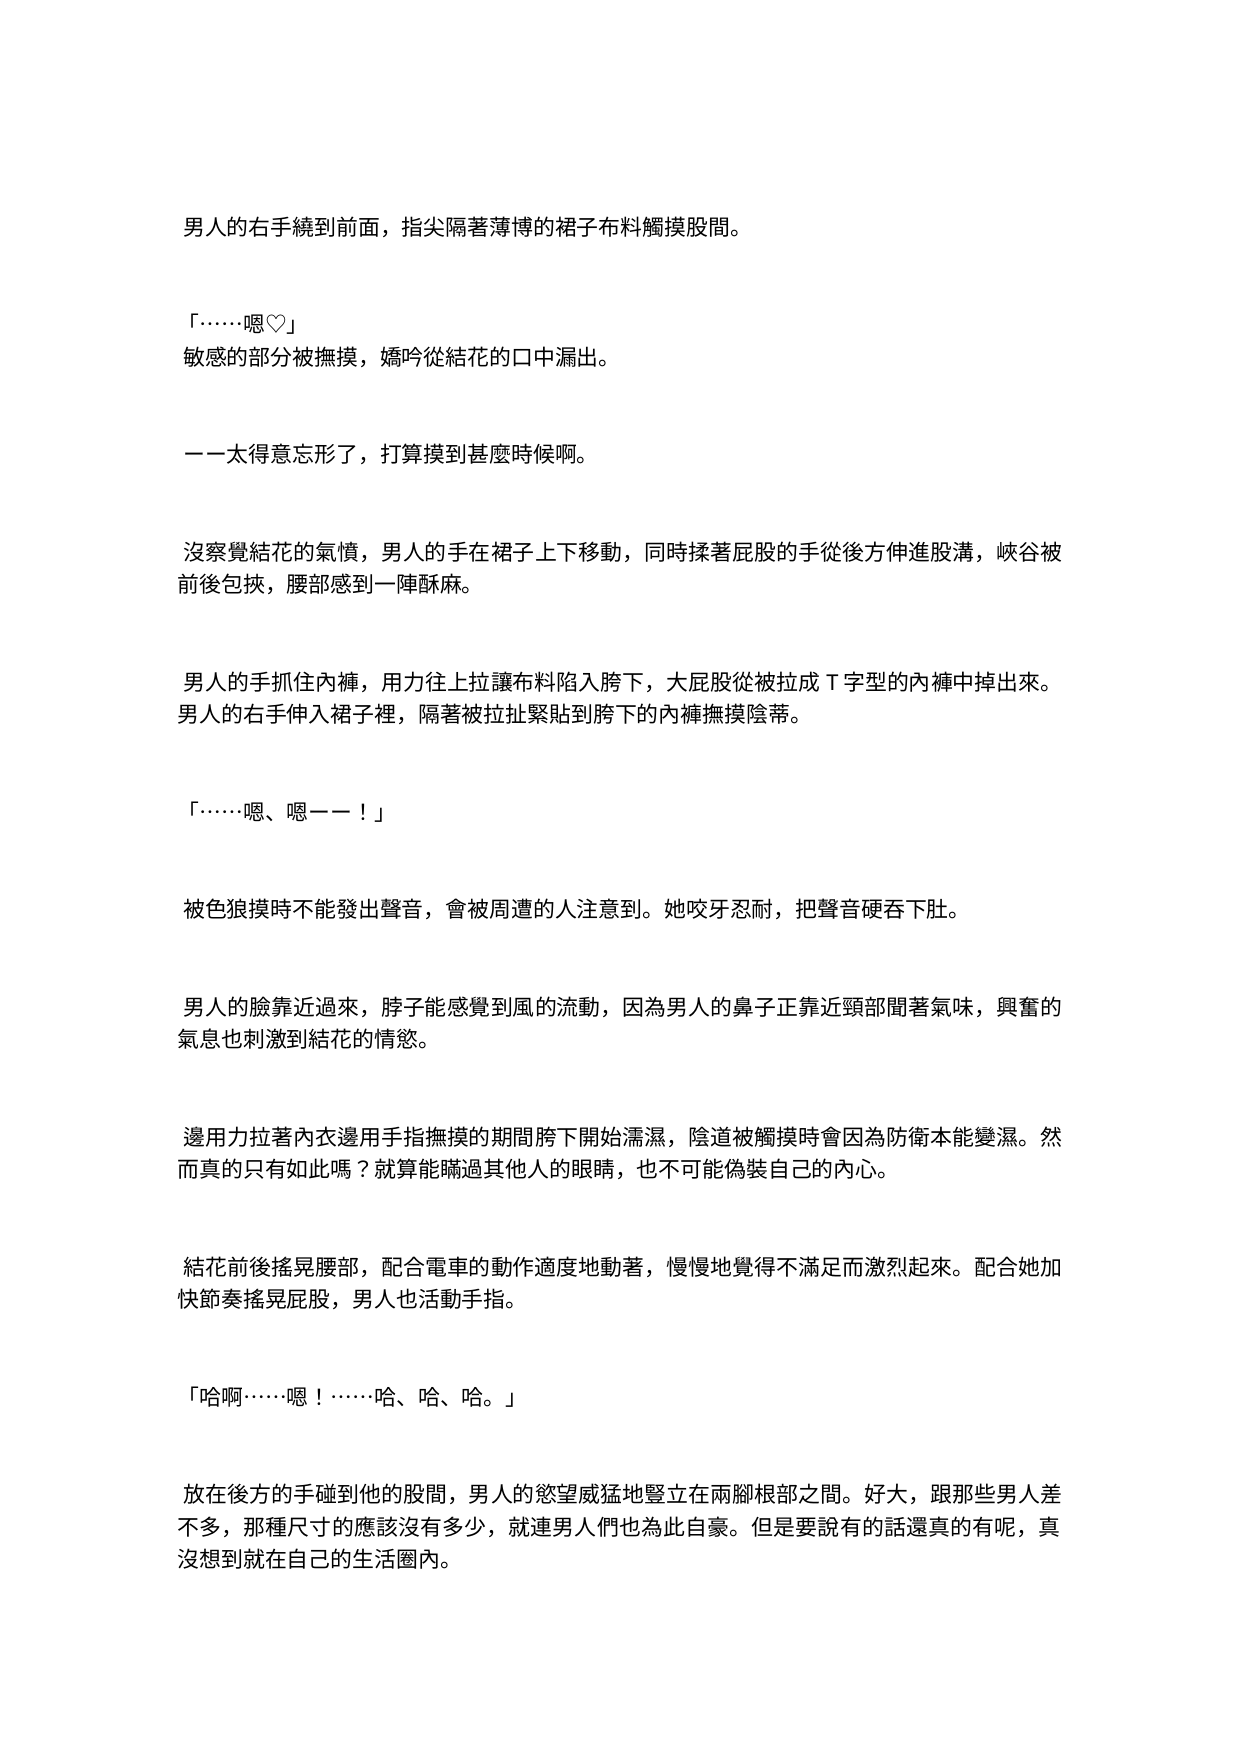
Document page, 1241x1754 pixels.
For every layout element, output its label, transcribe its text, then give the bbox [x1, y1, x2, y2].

text 「……嗯、嗯ーー！」 [177, 794, 1063, 827]
text ーー太得意忘形了，打算摸到甚麼時候啊。 [177, 437, 1063, 469]
text 放在後方的手碰到他的股間，男人的慾望威猛地豎立在兩腳根部之間。好大，跟那些男人差不多，那種尺寸的應該沒有多少，就連男人們也為此自豪。但是要說有的話還真的有呢，真沒想到就在自己的生活圈內。 [177, 1477, 1063, 1574]
text 被色狼摸時不能發出聲音，會被周遭的人注意到。她咬牙忍耐，把聲音硬吞下肚。 [177, 892, 1063, 924]
text 男人的右手繞到前面，指尖隔著薄博的裙子布料觸摸股間。 [177, 209, 1063, 242]
text 邊用力拉著內衣邊用手指撫摸的期間胯下開始濡濕，陰道被觸摸時會因為防衛本能變濕。然而真的只有如此嗎？就算能瞞過其他人的眼睛，也不可能偽裝自己的內心。 [177, 1119, 1063, 1184]
text 男人的手抓住內褲，用力往上拉讓布料陷入胯下，大屁股從被拉成T字型的內褲中掉出來。男人的右手伸入裙子裡，隔著被拉扯緊貼到胯下的內褲撫摸陰蒂。 [177, 664, 1063, 729]
text 敏感的部分被撫摸，嬌吟從結花的口中漏出。 [177, 339, 1063, 372]
text 「……嗯♡」 [177, 307, 1063, 339]
text 男人的臉靠近過來，脖子能感覺到風的流動，因為男人的鼻子正靠近頸部聞著氣味，興奮的氣息也刺激到結花的情慾。 [177, 989, 1063, 1054]
text 「哈啊……嗯！……哈、哈、哈。」 [177, 1379, 1063, 1412]
text 結花前後搖晃腰部，配合電車的動作適度地動著，慢慢地覺得不滿足而激烈起來。配合她加快節奏搖晃屁股，男人也活動手指。 [177, 1249, 1063, 1314]
text 沒察覺結花的氣憤，男人的手在裙子上下移動，同時揉著屁股的手從後方伸進股溝，峽谷被前後包挾，腰部感到一陣酥麻。 [177, 534, 1063, 599]
